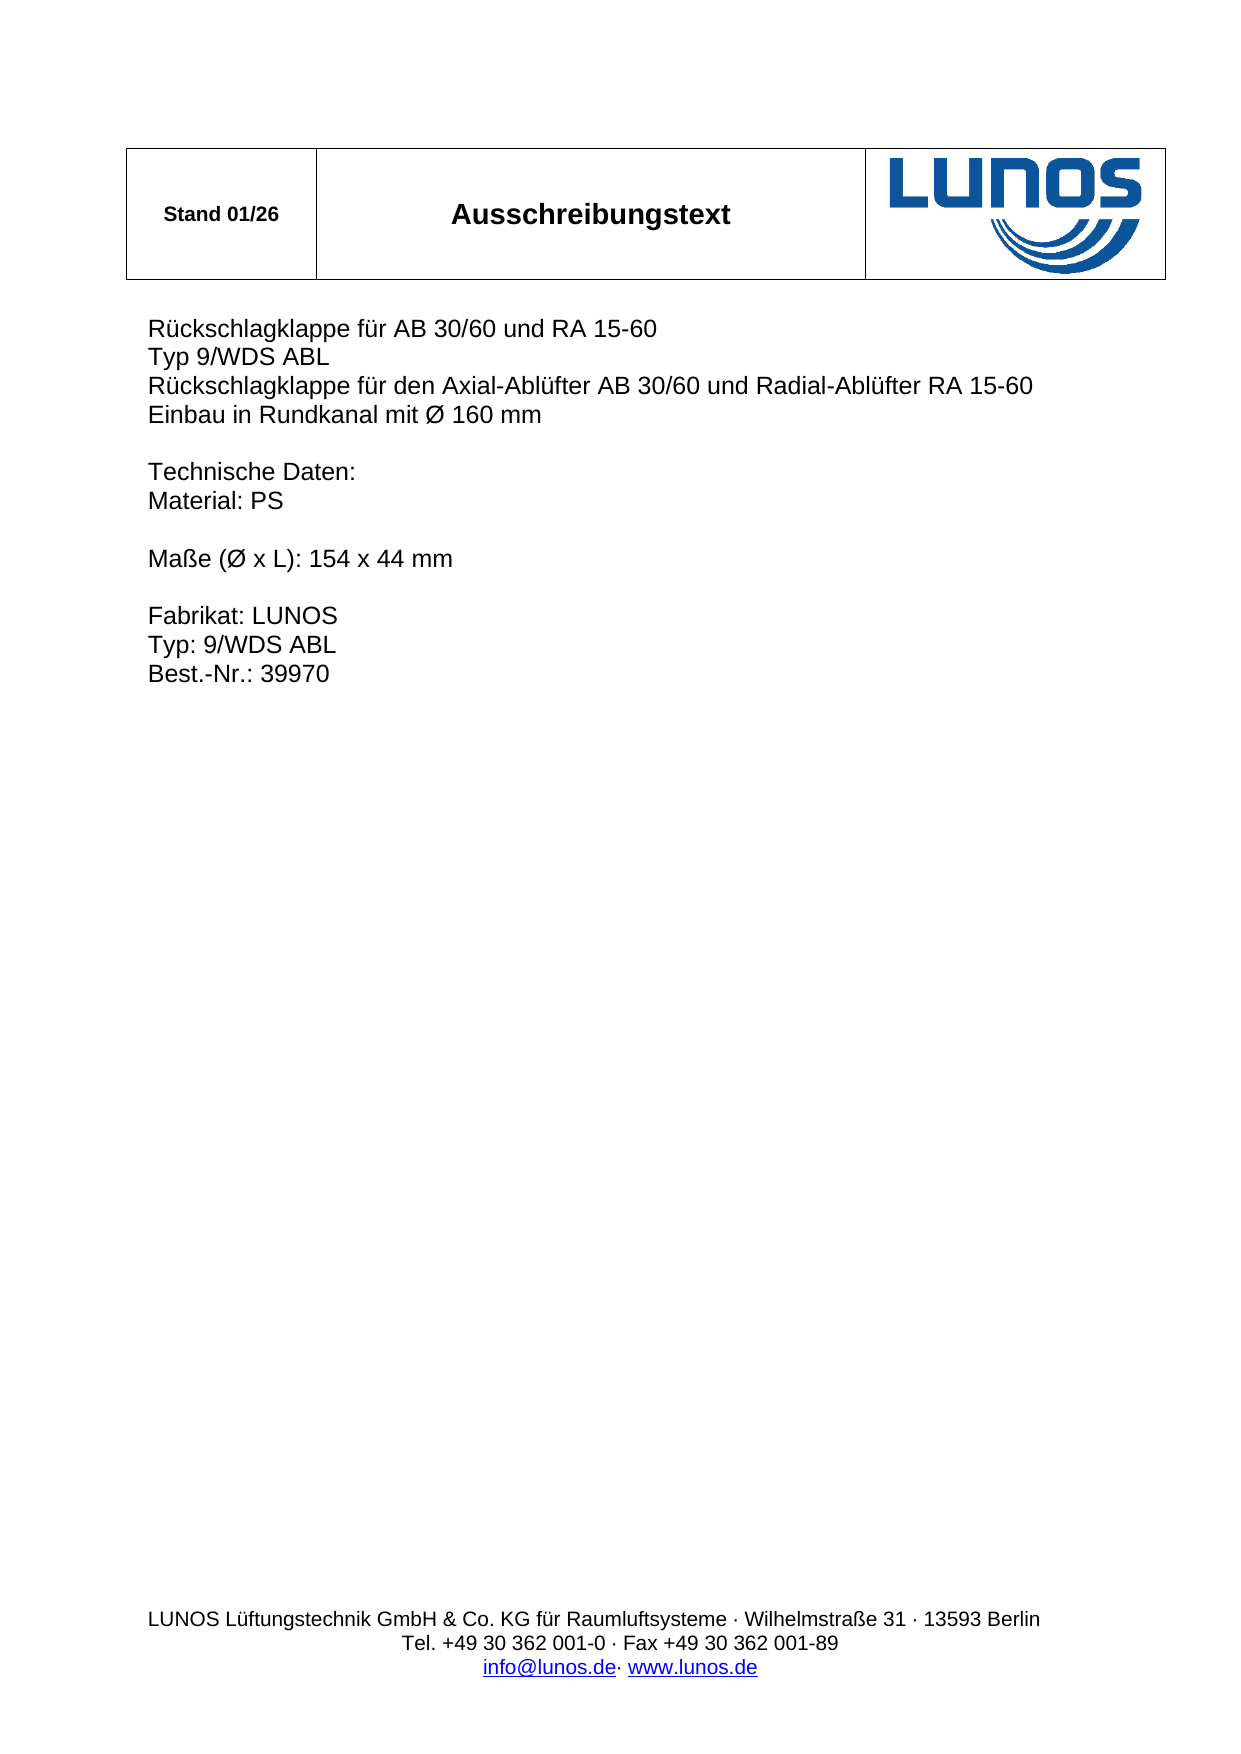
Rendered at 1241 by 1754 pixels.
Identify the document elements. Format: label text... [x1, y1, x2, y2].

picture [889, 158, 1142, 279]
table_header Ausschreibungstext [317, 149, 865, 278]
text Rückschlagklappe für AB 30/60 und RA 15-60 Typ 9/WDS ABL Rückschlagklappe für den Axial-Ablüfter AB 30/60 und Radial-Ablüfter RA 15-60 Einbau in Rundkanal mit Ø 160 mm Technische Daten: Material: PS Maße (Ø x L): 154 x 44 mm Fabrikat: LUNOS Typ: 9/WDS ABL Best.-Nr.: 39970 [148, 313, 1092, 687]
table_header [866, 149, 1165, 278]
table_header Stand 01/26 [127, 149, 316, 278]
